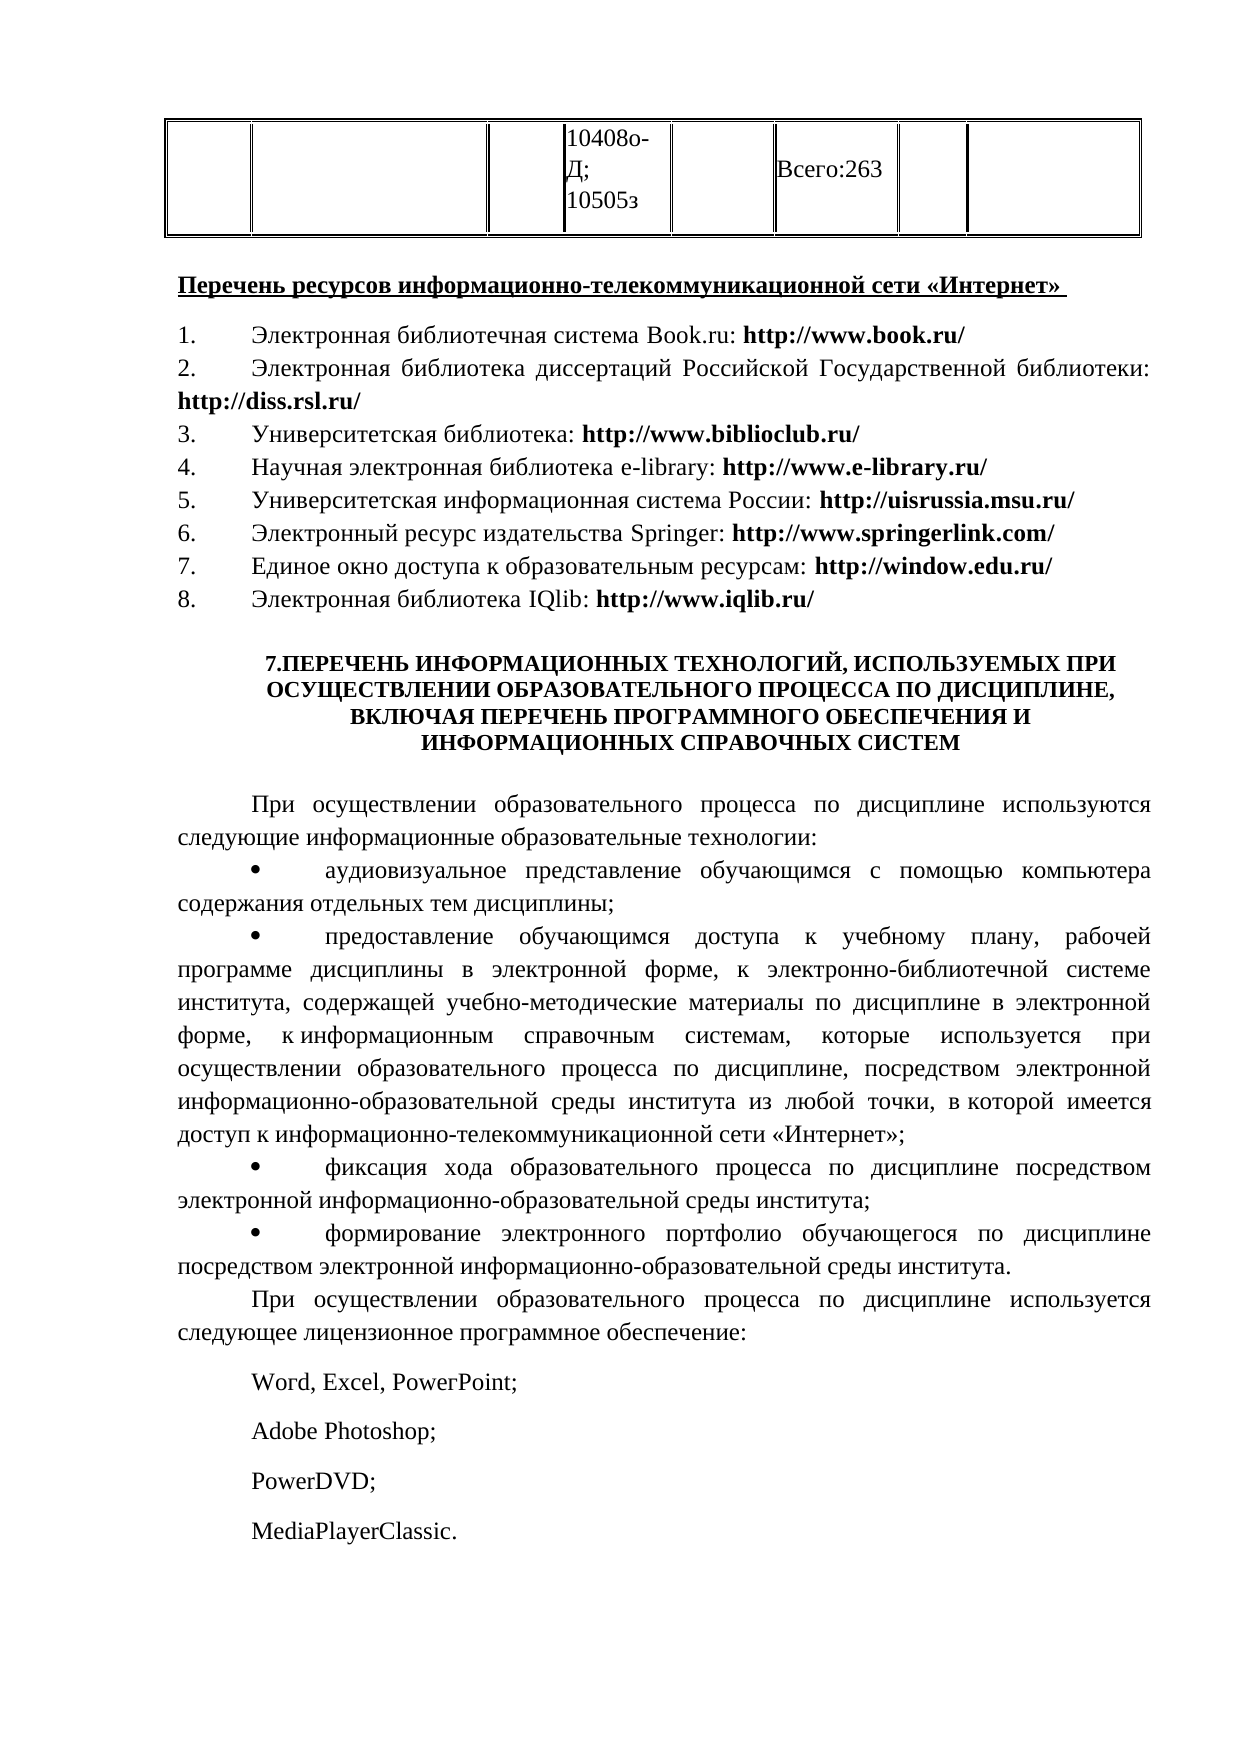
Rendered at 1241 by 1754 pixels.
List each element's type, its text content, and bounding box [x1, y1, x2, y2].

table_cell 22 [168, 122, 252, 234]
table_cell 11.41 [967, 122, 1139, 234]
list Электронная библиотека IQlib: http://www.iqlib.ru/ [177, 584, 1152, 613]
list фиксация хода образовательного процесса по дисциплине посредством электронной информационно-образовательной среды института; [177, 1152, 1152, 1214]
list предоставление обучающимся доступа к учебному плану, рабочей программе дисциплины в электронной форме, к электронно-библиотечной системе института, содержащей учебно-методические материалы по дисциплине в электронной форме, к информационным справочным системам, которые используется при осуществлении образовательного процесса по дисциплине, посредством электронной информационно-образовательной среды института из любой точки, в которой имеется доступ к информационно-телекоммуникационной сети «Интернет»; [177, 921, 1152, 1148]
list аудиовизуальное представление обучающимся с помощью компьютера содержания отдельных тем дисциплины; [177, 855, 1152, 916]
text PowerDVD; [177, 1466, 1152, 1495]
list При осуществлении образовательного процесса по дисциплине используются следующие информационные образовательные технологии: [177, 789, 1152, 850]
list Электронная библиотека диссертаций Российской Государственной библиотеки: http://diss.rsl.ru/ [177, 353, 1152, 415]
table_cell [488, 122, 564, 234]
list Университетская библиотека: http://www.biblioclub.ru/ [177, 419, 1152, 448]
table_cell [775, 122, 899, 234]
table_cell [564, 122, 672, 234]
list Научная электронная библиотека e-library: http://www.e-library.ru/ [177, 452, 1152, 481]
subtitle 7.ПЕРЕЧЕНЬ ИНФОРМАЦИОННЫХ ТЕХНОЛОГИЙ, ИСПОЛЬЗУЕМЫХ ПРИ ОСУЩЕСТВЛЕНИИ ОБРАЗОВАТЕЛЬНОГО ПРОЦЕССА ПО ДИСЦИПЛИНЕ, ВКЛЮЧАЯ ПЕРЕЧЕНЬ ПРОГРАММНОГО ОБЕСПЕЧЕНИЯ И ИНФОРМАЦИОННЫХ СПРАВОЧНЫХ СИСТЕМ [229, 650, 1152, 756]
text Adobe Photoshop; [177, 1416, 1152, 1445]
text Перечень ресурсов информационно-телекоммуникационной сети «Интернет» [177, 270, 1152, 299]
table_cell 3000 [899, 120, 967, 234]
text MediaPlayerClassic. [177, 1516, 1152, 1544]
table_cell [672, 120, 775, 234]
text Wогd, Ехсеl, PowегРоint; [177, 1367, 1152, 1395]
text При осуществлении образовательного процесса по дисциплине используется следующее лицензионное программное обеспечение: [177, 1284, 1152, 1346]
list формирование электронного портфолио обучающегося по дисциплине посредством электронной информационно-образовательной среды института. [177, 1218, 1152, 1280]
list Электронный ресурс издательства Springer: http://www.springerlink.com/ [177, 518, 1152, 547]
list Университетская информационная система России: http://uisrussia.msu.ru/ [177, 485, 1152, 514]
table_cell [252, 120, 488, 234]
list Единое окно доступа к образовательным ресурсам: http://window.edu.ru/ [177, 551, 1152, 580]
list Электронная библиотечная система Book.ru: http://www.book.ru/ [177, 320, 1152, 349]
